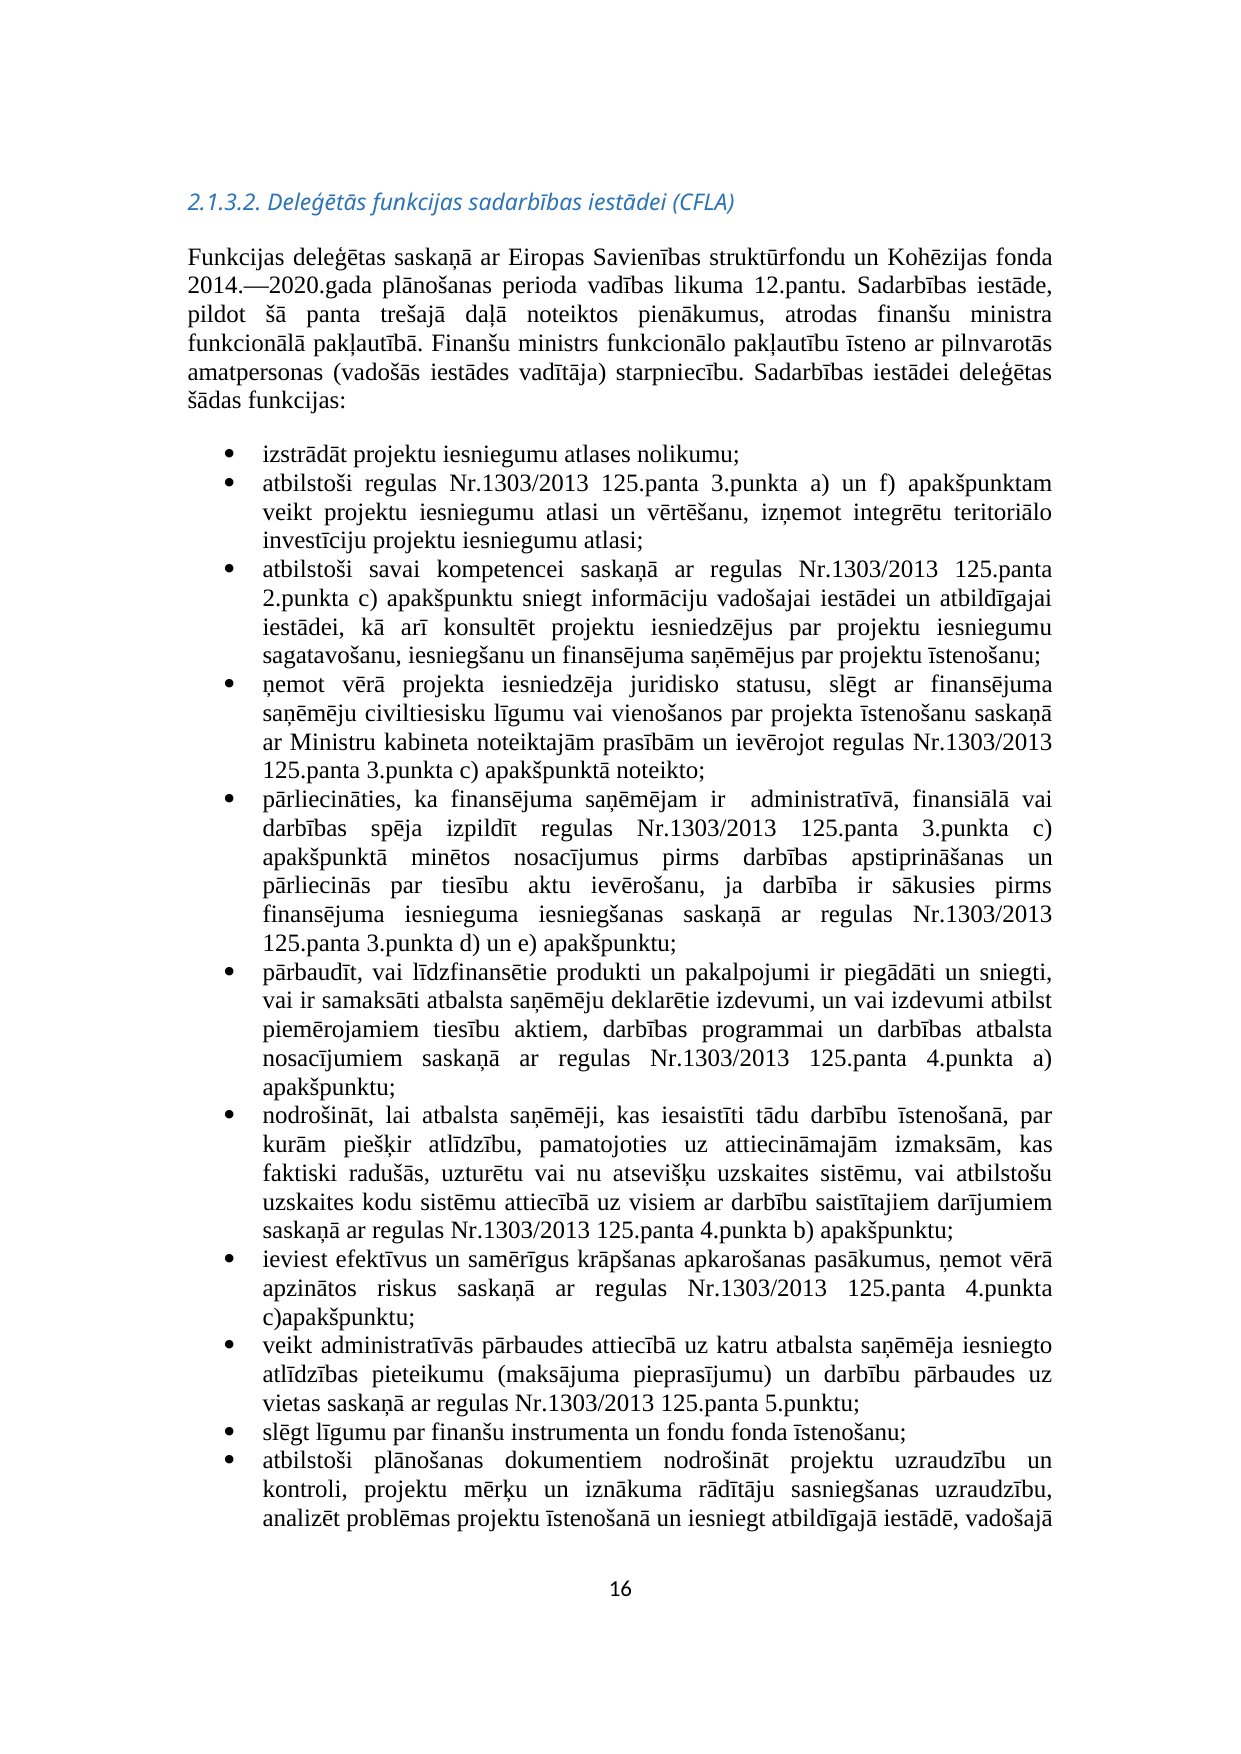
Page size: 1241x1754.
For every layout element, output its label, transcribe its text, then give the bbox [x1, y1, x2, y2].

list ieviest efektīvus un samērīgus krāpšanas apkarošanas pasākumus, ņemot vērā apzinātos riskus saskaņā ar regulas Nr.1303/2013 125.panta 4.punkta c)apakšpunktu; [225, 1244, 1053, 1330]
list izstrādāt projektu iesniegumu atlases nolikumu; [225, 439, 1053, 468]
list atbilstoši savai kompetencei saskaņā ar regulas Nr.1303/2013 125.panta 2.punkta c) apakšpunktu sniegt informāciju vadošajai iestādei un atbildīgajai iestādei, kā arī konsultēt projektu iesniedzējus par projektu iesniegumu sagatavošanu, iesniegšanu un finansējuma saņēmējus par projektu īstenošanu; [225, 554, 1053, 669]
list slēgt līgumu par finanšu instrumenta un fondu fonda īstenošanu; [225, 1417, 1053, 1445]
list pārbaudīt, vai līdzfinansētie produkti un pakalpojumi ir piegādāti un sniegti, vai ir samaksāti atbalsta saņēmēju deklarētie izdevumi, un vai izdevumi atbilst piemērojamiem tiesību aktiem, darbības programmai un darbības atbalsta nosacījumiem saskaņā ar regulas Nr.1303/2013 125.panta 4.punkta a) apakšpunktu; [225, 957, 1053, 1100]
list veikt administratīvās pārbaudes attiecībā uz katru atbalsta saņēmēja iesniegto atlīdzības pieteikumu (maksājuma pieprasījumu) un darbību pārbaudes uz vietas saskaņā ar regulas Nr.1303/2013 125.panta 5.punktu; [225, 1330, 1053, 1417]
subtitle 2.1.3.2. Deleģētās funkcijas sadarbības iestādei (CFLA) [187, 185, 1053, 217]
text Funkcijas deleģētas saskaņā ar Eiropas Savienības struktūrfondu un Kohēzijas fonda 2014.—2020.gada plānošanas perioda vadības likuma 12.pantu. Sadarbības iestāde, pildot šā panta trešajā daļā noteiktos pienākumus, atrodas finanšu ministra funkcionālā pakļautībā. Finanšu ministrs funkcionālo pakļautību īsteno ar pilnvarotās amatpersonas (vadošās iestādes vadītāja) starpniecību. Sadarbības iestādei deleģētas šādas funkcijas: [187, 242, 1053, 414]
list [225, 1445, 1053, 1532]
list atbilstoši regulas Nr.1303/2013 125.panta 3.punkta a) un f) apakšpunktam veikt projektu iesniegumu atlasi un vērtēšanu, izņemot integrētu teritoriālo investīciju projektu iesniegumu atlasi; [225, 468, 1053, 554]
list pārliecināties, ka finansējuma saņēmējam ir administratīvā, finansiālā vai darbības spēja izpildīt regulas Nr.1303/2013 125.panta 3.punkta c) apakšpunktā minētos nosacījumus pirms darbības apstiprināšanas un pārliecinās par tiesību aktu ievērošanu, ja darbība ir sākusies pirms finansējuma iesnieguma iesniegšanas saskaņā ar regulas Nr.1303/2013 125.panta 3.punkta d) un e) apakšpunktu; [225, 784, 1053, 957]
list nodrošināt, lai atbalsta saņēmēji, kas iesaistīti tādu darbību īstenošanā, par kurām piešķir atlīdzību, pamatojoties uz attiecināmajām izmaksām, kas faktiski radušās, uzturētu vai nu atsevišķu uzskaites sistēmu, vai atbilstošu uzskaites kodu sistēmu attiecībā uz visiem ar darbību saistītajiem darījumiem saskaņā ar regulas Nr.1303/2013 125.panta 4.punkta b) apakšpunktu; [225, 1100, 1053, 1244]
list ņemot vērā projekta iesniedzēja juridisko statusu, slēgt ar finansējuma saņēmēju civiltiesisku līgumu vai vienošanos par projekta īstenošanu saskaņā ar Ministru kabineta noteiktajām prasībām un ievērojot regulas Nr.1303/2013 125.panta 3.punkta c) apakšpunktā noteikto; [225, 669, 1053, 784]
